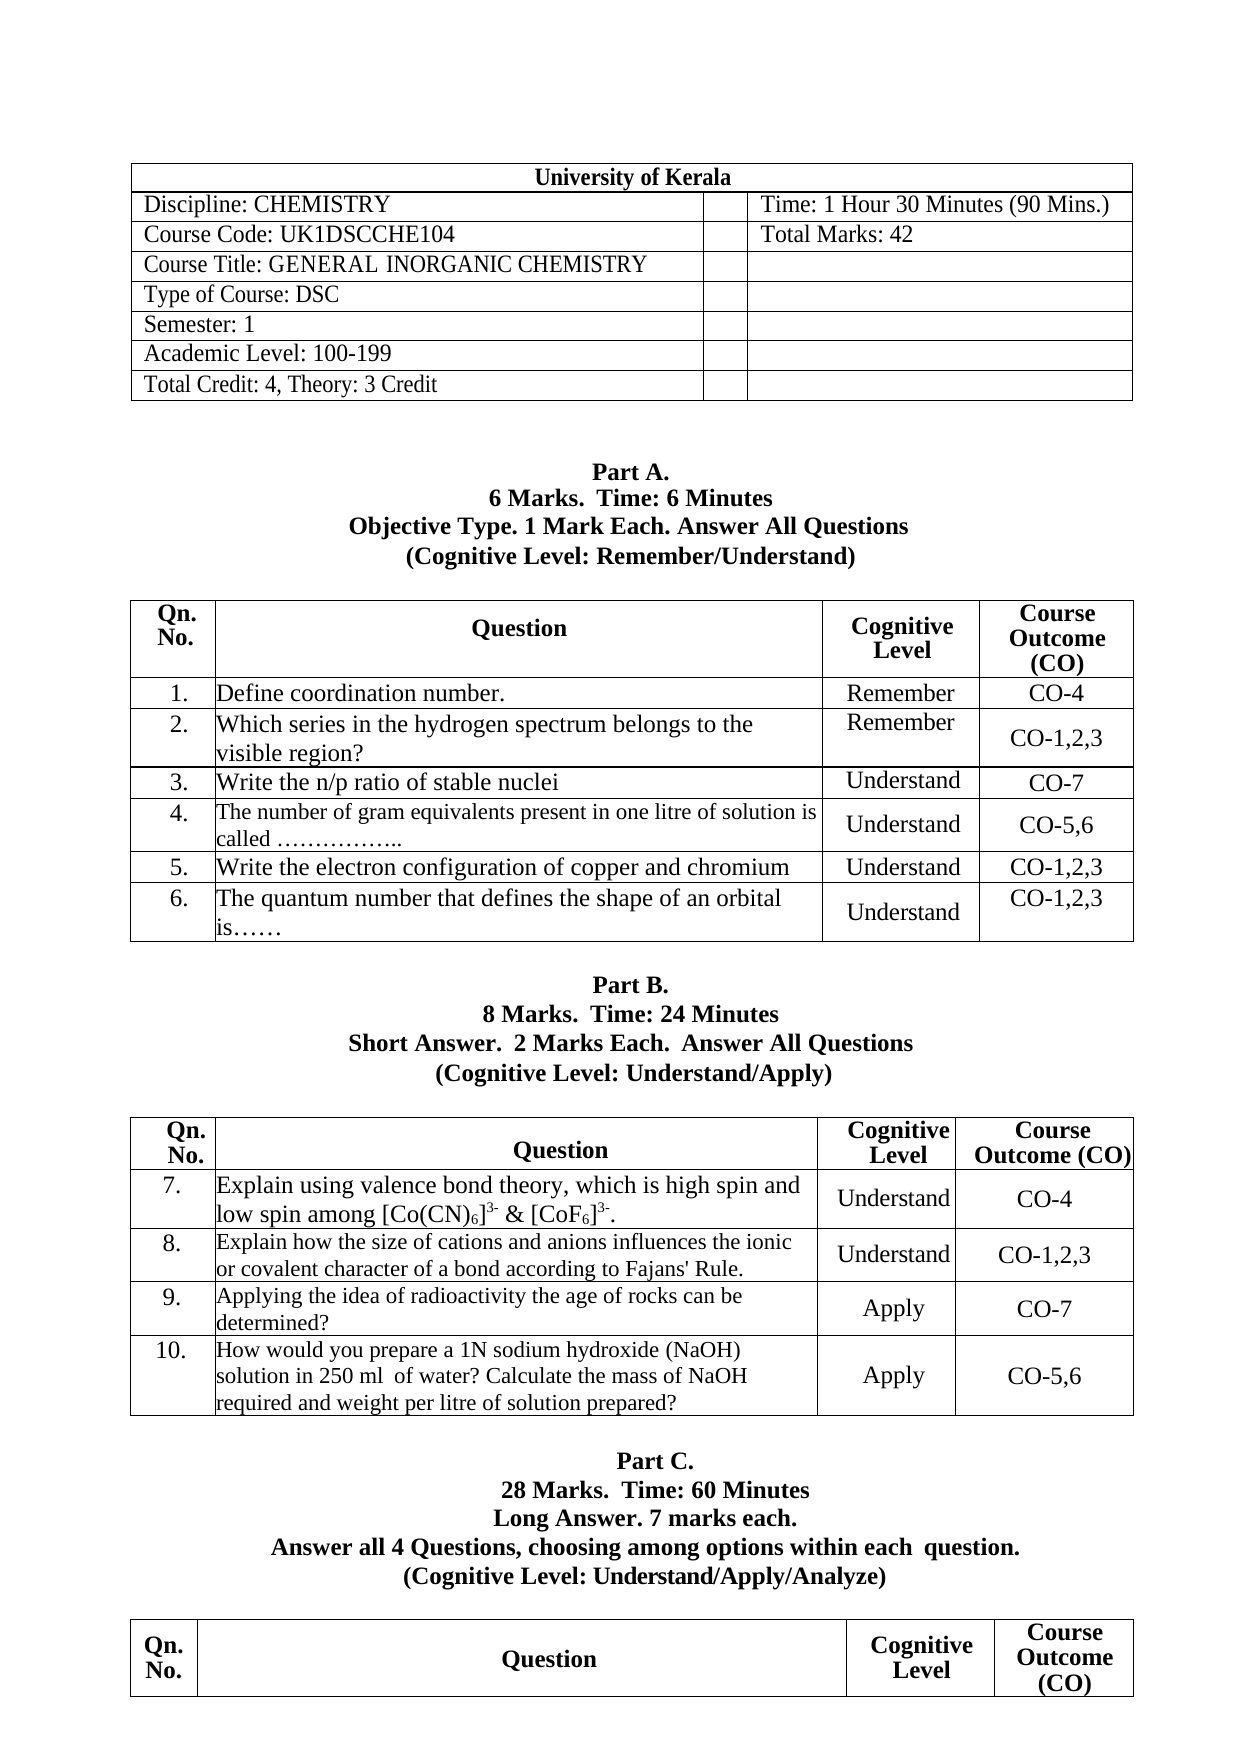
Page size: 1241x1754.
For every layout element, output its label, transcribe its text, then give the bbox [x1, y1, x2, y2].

table_cell [748, 312, 1132, 340]
text (Cognitive Level: Understand/Apply) [77, 1058, 1184, 1087]
table_cell CO-1,2,3 [980, 883, 1133, 941]
table_cell [748, 282, 1132, 311]
table_cell Explain how the size of cations and anions influences the ionic or covalent character of a bond according to Fajans' Rule. [216, 1229, 817, 1281]
table_cell Which series in the hydrogen spectrum belongs to the visible region? [216, 709, 822, 766]
table_cell 1. [131, 678, 215, 708]
table_cell [748, 371, 1132, 400]
text 6 Marks. Time: 6 Minutes [77, 485, 1184, 511]
text Objective Type. 1 Mark Each. Answer All Questions [77, 511, 1184, 540]
text 28 Marks. Time: 60 Minutes [362, 1475, 948, 1503]
table_cell Write the n/p ratio of stable nuclei [216, 768, 822, 797]
table_cell [704, 252, 747, 281]
table_cell Understand [823, 799, 979, 851]
table_cell [704, 282, 747, 311]
table_cell CO-1,2,3 [980, 852, 1133, 882]
table_cell Semester: 1 [132, 312, 703, 340]
table_cell 3. [131, 768, 215, 797]
table_cell The number of gram equivalents present in one litre of solution is called …………….. [216, 799, 822, 851]
table_header Cognitive Level [847, 1620, 994, 1696]
table_cell Explain using valence bond theory, which is high spin and low spin among [Co(CN)6]3- & [CoF6]3-. [216, 1170, 817, 1227]
table_cell [748, 341, 1132, 370]
table_cell CO-1,2,3 [956, 1229, 1133, 1281]
table_header Cognitive Level [818, 1118, 955, 1169]
table_header Course Outcome (CO) [995, 1620, 1133, 1696]
table_cell CO-4 [956, 1170, 1133, 1227]
table_cell Apply [818, 1336, 955, 1415]
table_cell Course Title: GENERAL INORGANIC CHEMISTRY [132, 252, 703, 281]
table_header Course Outcome (CO) [980, 601, 1133, 677]
table_cell Total Marks: 42 [748, 222, 1132, 251]
table_header Question [216, 601, 822, 677]
table_header Qn. No. [131, 1118, 215, 1169]
table_cell CO-1,2,3 [980, 709, 1133, 766]
table_cell Understand [823, 768, 979, 797]
table_header Qn. No. [131, 1620, 197, 1696]
table_cell Remember [823, 678, 979, 708]
table_cell 5. [131, 852, 215, 882]
table_cell Academic Level: 100-199 [132, 341, 703, 370]
table_cell How would you prepare a 1N sodium hydroxide (NaOH) solution in 250 ml of water? Calculate the mass of NaOH required and weight per litre of solution prepared? [216, 1336, 817, 1415]
table_header Cognitive Level [823, 601, 979, 677]
table_cell CO-5,6 [980, 799, 1133, 851]
table_cell CO-5,6 [956, 1336, 1133, 1415]
table_header Course Outcome (CO) [956, 1118, 1133, 1169]
text 8 Marks. Time: 24 Minutes [77, 999, 1184, 1028]
table_cell Remember [823, 709, 979, 766]
table_cell 8. [131, 1229, 215, 1281]
table_cell Time: 1 Hour 30 Minutes (90 Mins.) [748, 193, 1132, 221]
table_cell [704, 312, 747, 340]
table_cell 6. [131, 883, 215, 941]
table_cell The quantum number that defines the shape of an orbital is…… [216, 883, 822, 941]
text Short Answer. 2 Marks Each. Answer All Questions [77, 1028, 1184, 1057]
table_header Qn. No. [131, 601, 215, 677]
table_cell Apply [818, 1282, 955, 1335]
table_cell Understand [818, 1229, 955, 1281]
table_header Question [198, 1620, 846, 1696]
text Answer all 4 Questions, choosing among options within each question. [228, 1532, 1062, 1561]
text Part B. [77, 971, 1184, 999]
text (Cognitive Level: Remember/Understand) [77, 541, 1184, 570]
table_cell CO-7 [956, 1282, 1133, 1335]
table_cell Applying the idea of radioactivity the age of rocks can be determined? [216, 1282, 817, 1335]
table_cell [704, 341, 747, 370]
table_cell [704, 222, 747, 251]
table_cell Define coordination number. [216, 678, 822, 708]
table_cell Write the electron configuration of copper and chromium [216, 852, 822, 882]
table_cell [748, 252, 1132, 281]
table_cell Type of Course: DSC [132, 282, 703, 311]
table_cell Course Code: UK1DSCCHE104 [132, 222, 703, 251]
table_header University of Kerala [132, 164, 1132, 191]
table_cell Understand [823, 883, 979, 941]
table_cell Total Credit: 4, Theory: 3 Credit [132, 371, 703, 400]
table_cell 2. [131, 709, 215, 766]
text Long Answer. 7 marks each. [228, 1503, 1062, 1532]
table_cell CO-4 [980, 678, 1133, 708]
table_cell [704, 193, 747, 221]
table_cell CO-7 [980, 768, 1133, 797]
text Part A. [77, 459, 1184, 485]
text Part C. [362, 1446, 948, 1475]
table_cell [704, 371, 747, 400]
table_cell 10. [131, 1336, 215, 1415]
table_cell 4. [131, 799, 215, 851]
table_header Question [216, 1118, 817, 1169]
text (Cognitive Level: Understand/Apply/Analyze) [362, 1561, 927, 1590]
table_cell 7. [131, 1170, 215, 1227]
table_cell 9. [131, 1282, 215, 1335]
table_cell Discipline: CHEMISTRY [132, 193, 703, 221]
table_cell Understand [818, 1170, 955, 1227]
table_cell Understand [823, 852, 979, 882]
